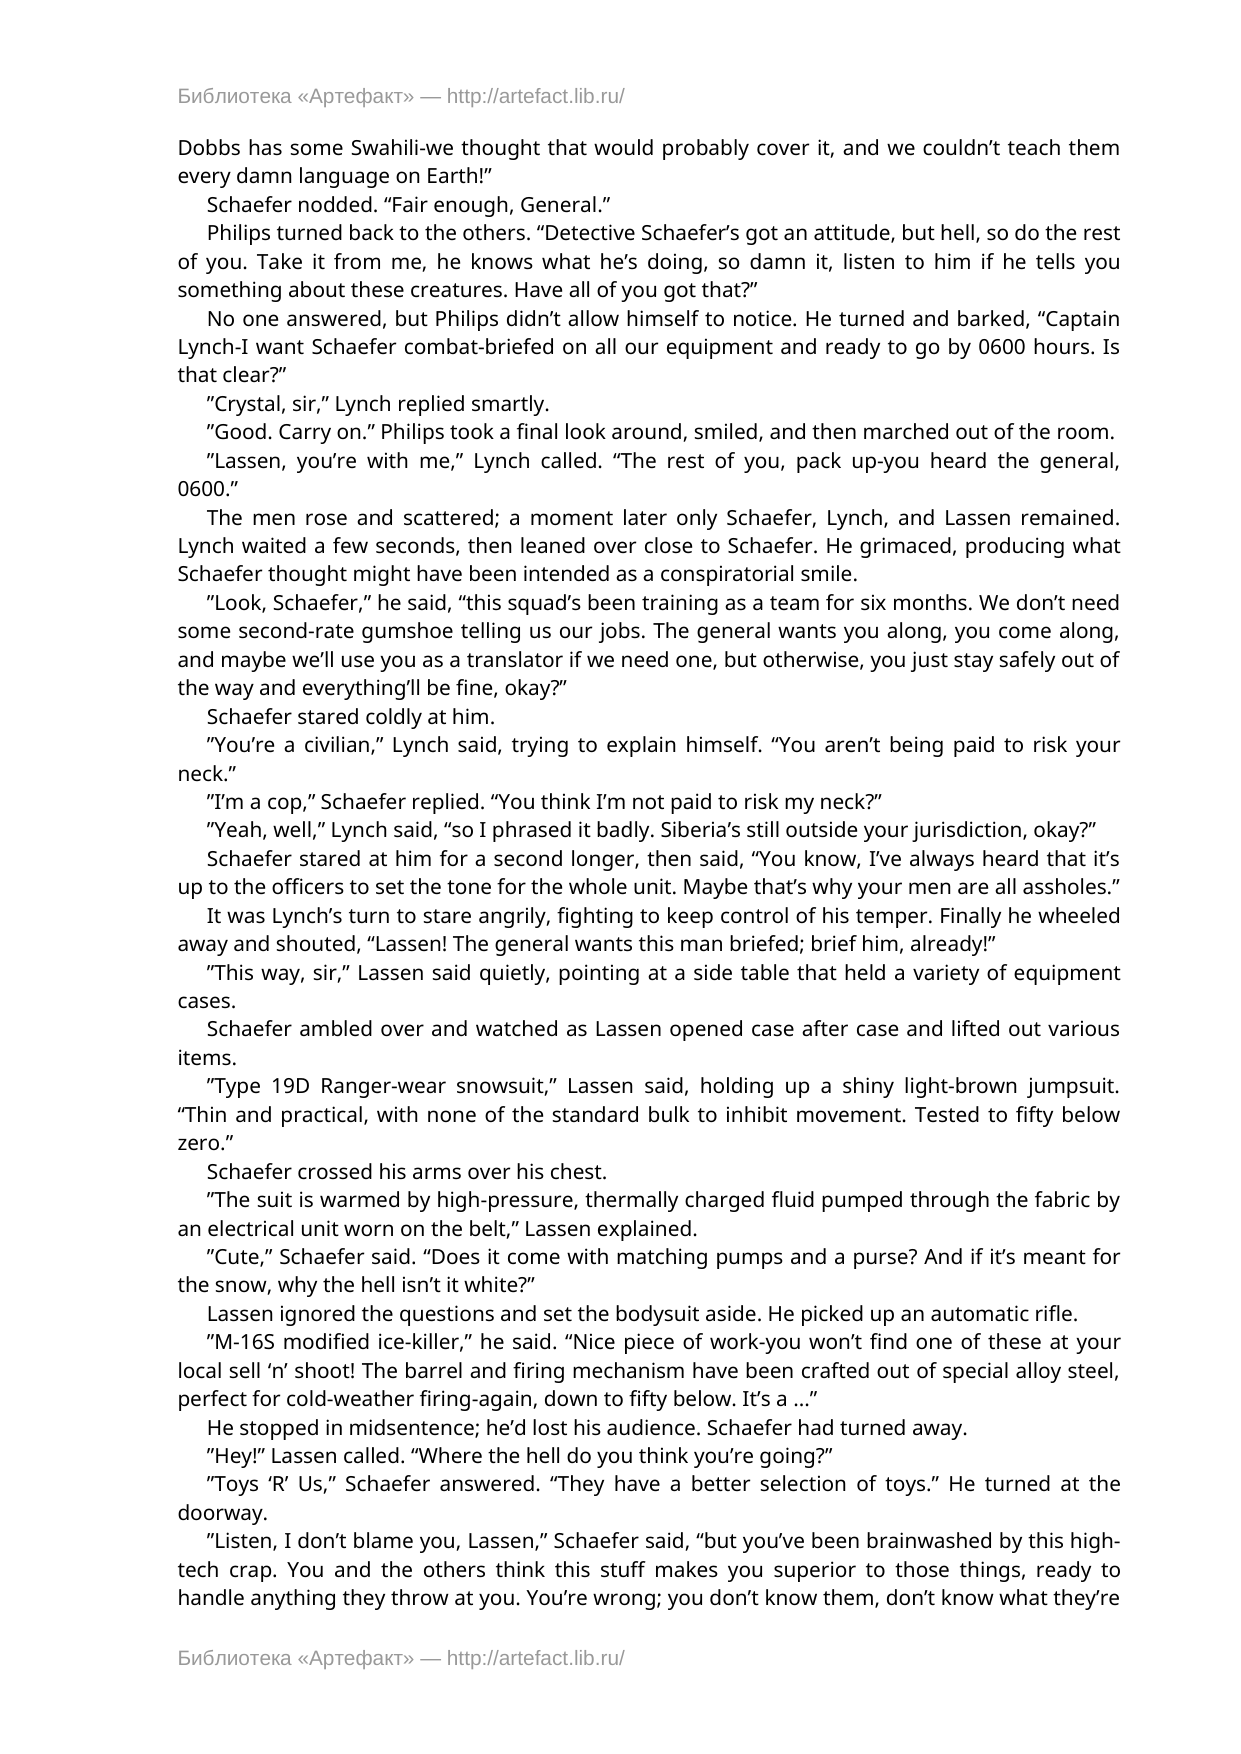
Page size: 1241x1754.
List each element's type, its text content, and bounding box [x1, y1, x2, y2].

text Schaefer nodded. “Fair enough, General.” [177, 190, 1122, 218]
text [177, 1526, 1122, 1612]
text Philips turned back to the others. “Detective Schaefer’s got an attitude, but hell, so do the rest of you. Take it from me, he knows what he’s doing, so damn it, listen to him if he tells you something about these creatures. Have all of you got that?” [177, 218, 1122, 304]
text ”Good. Carry on.” Philips took a final look around, smiled, and then marched out of the room. [177, 417, 1122, 446]
text The men rose and scattered; a moment later only Schaefer, Lynch, and Lassen remained. Lynch waited a few seconds, then leaned over close to Schaefer. He grimaced, producing what Schaefer thought might have been intended as a conspiratorial smile. [177, 503, 1122, 588]
text ”Crystal, sir,” Lynch replied smartly. [177, 389, 1122, 417]
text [177, 133, 1122, 190]
text ”This way, sir,” Lassen said quietly, pointing at a side table that held a variety of equipment cases. [177, 958, 1122, 1014]
text ”Lassen, you’re with me,” Lynch called. “The rest of you, pack up-you heard the general, 0600.” [177, 446, 1122, 503]
text Schaefer ambled over and watched as Lassen opened case after case and lifted out various items. [177, 1014, 1122, 1071]
text It was Lynch’s turn to stare angrily, fighting to keep control of his temper. Finally he wheeled away and shouted, “Lassen! The general wants this man briefed; brief him, already!” [177, 901, 1122, 958]
text ”The suit is warmed by high-pressure, thermally charged fluid pumped through the fabric by an electrical unit worn on the belt,” Lassen explained. [177, 1185, 1122, 1242]
text ”M-16S modified ice-killer,” he said. “Nice piece of work-you won’t find one of these at your local sell ‘n’ shoot! The barrel and firing mechanism have been crafted out of special alloy steel, perfect for cold-weather firing-again, down to fifty below. It’s a ...” [177, 1327, 1122, 1413]
text ”Toys ‘R’ Us,” Schaefer answered. “They have a better selection of toys.” He turned at the doorway. [177, 1469, 1122, 1526]
text Schaefer crossed his arms over his chest. [177, 1157, 1122, 1185]
text Schaefer stared coldly at him. [177, 702, 1122, 730]
text ”Look, Schaefer,” he said, “this squad’s been training as a team for six months. We don’t need some second-rate gumshoe telling us our jobs. The general wants you along, you come along, and maybe we’ll use you as a translator if we need one, but otherwise, you just stay safely out of the way and everything’ll be fine, okay?” [177, 588, 1122, 702]
text ”I’m a cop,” Schaefer replied. “You think I’m not paid to risk my neck?” [177, 787, 1122, 816]
text He stopped in midsentence; he’d lost his audience. Schaefer had turned away. [177, 1413, 1122, 1441]
text ”You’re a civilian,” Lynch said, trying to explain himself. “You aren’t being paid to risk your neck.” [177, 730, 1122, 787]
text ”Type 19D Ranger-wear snowsuit,” Lassen said, holding up a shiny light-brown jumpsuit. “Thin and practical, with none of the standard bulk to inhibit movement. Tested to fifty below zero.” [177, 1071, 1122, 1157]
text ”Hey!” Lassen called. “Where the hell do you think you’re going?” [177, 1441, 1122, 1469]
text Lassen ignored the questions and set the bodysuit aside. He picked up an automatic rifle. [177, 1299, 1122, 1327]
text ”Yeah, well,” Lynch said, “so I phrased it badly. Siberia’s still outside your jurisdiction, okay?” [177, 816, 1122, 844]
text No one answered, but Philips didn’t allow himself to notice. He turned and barked, “Captain Lynch-I want Schaefer combat-briefed on all our equipment and ready to go by 0600 hours. Is that clear?” [177, 304, 1122, 389]
text Schaefer stared at him for a second longer, then said, “You know, I’ve always heard that it’s up to the officers to set the tone for the whole unit. Maybe that’s why your men are all assholes.” [177, 844, 1122, 901]
text ”Cute,” Schaefer said. “Does it come with matching pumps and a purse? And if it’s meant for the snow, why the hell isn’t it white?” [177, 1242, 1122, 1299]
